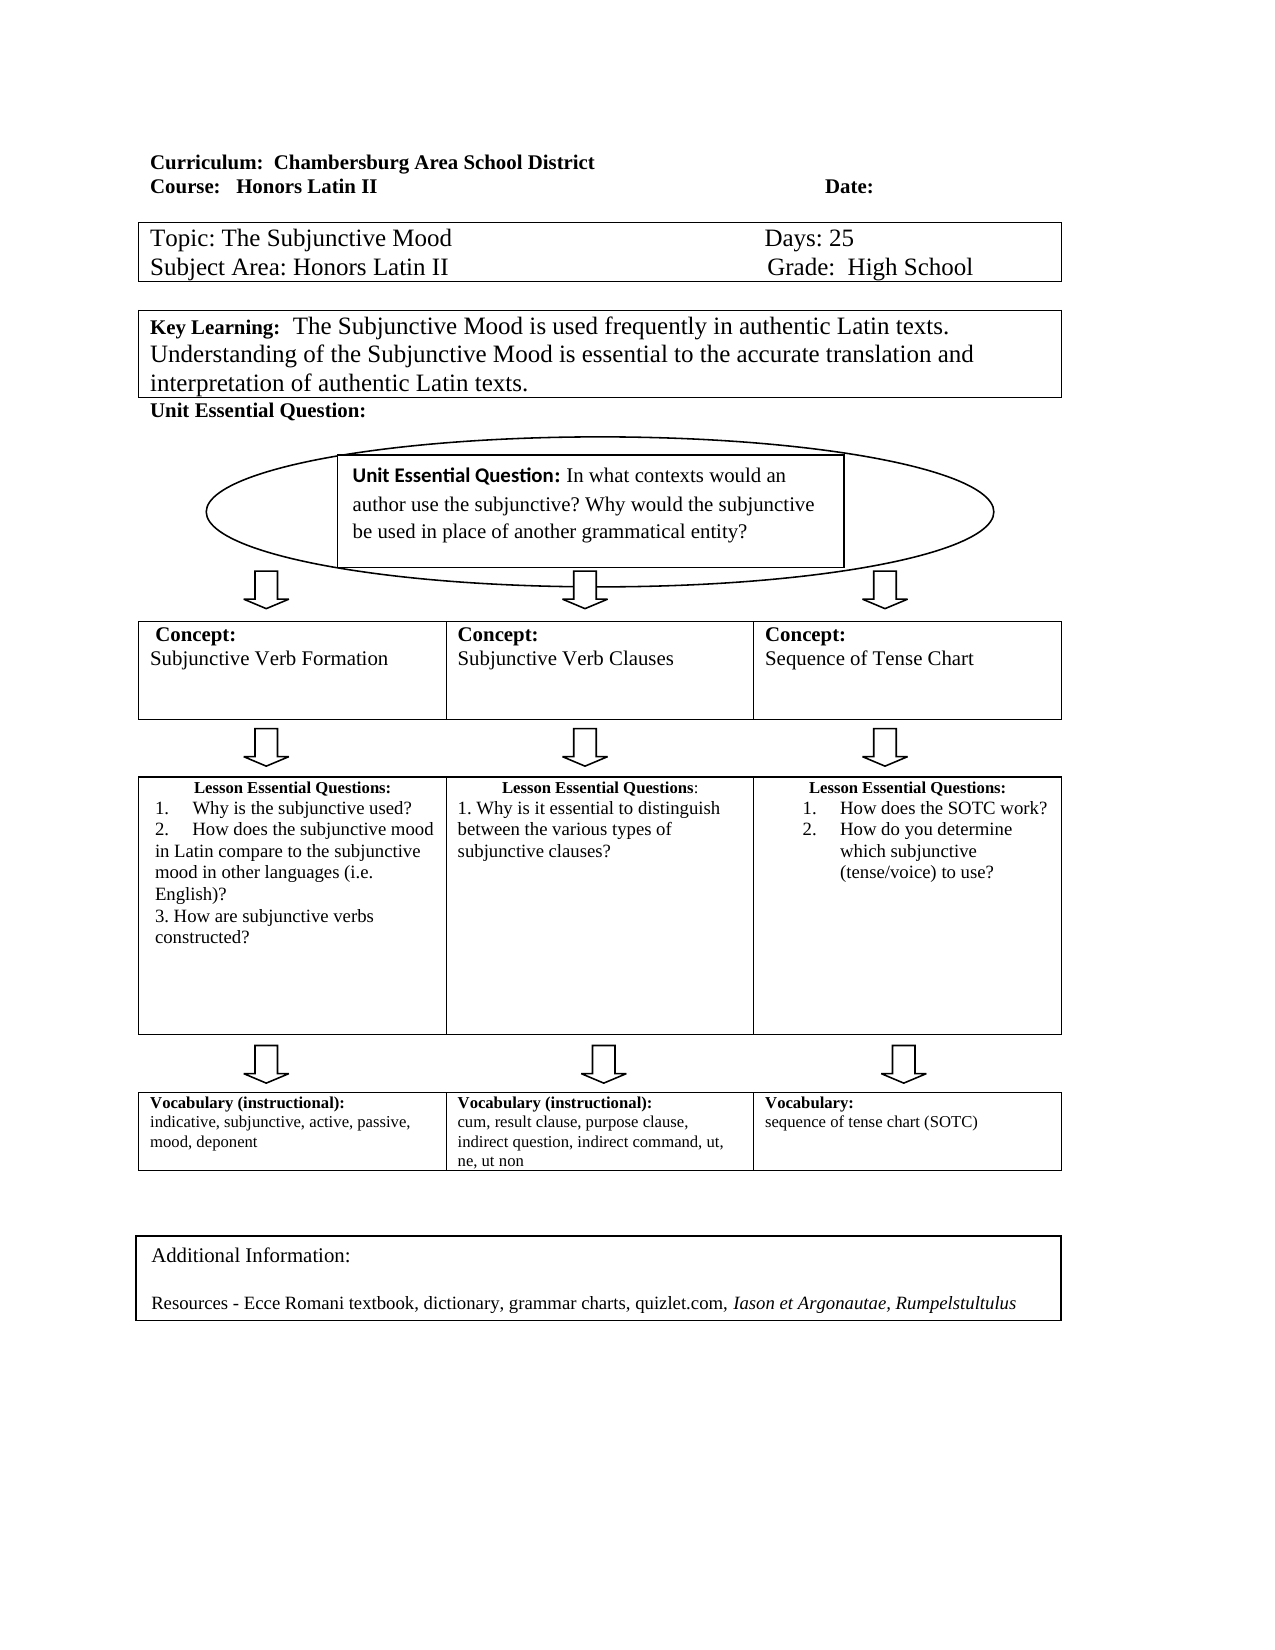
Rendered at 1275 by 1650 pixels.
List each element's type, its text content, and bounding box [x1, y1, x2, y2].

table_header Topic: The Subjunctive Mood Days: 25 Subject Area: Honors Latin II Grade: High School [139, 223, 1061, 281]
table_header Concept: Subjunctive Verb Formation [139, 622, 446, 719]
table_header Concept: Sequence of Tense Chart [754, 622, 1061, 719]
text Curriculum: Chambersburg Area School District [150, 150, 1125, 174]
table_header Vocabulary: sequence of tense chart (SOTC) [754, 1093, 1061, 1170]
table_header Lesson Essential Questions: 1. Why is it essential to distinguish between the various types of subjunctive clauses? [447, 778, 753, 1034]
text Course: Honors Latin II Date: [150, 174, 1125, 198]
table_header Vocabulary (instructional): indicative, subjunctive, active, passive, mood, deponent [139, 1093, 446, 1170]
table_header Key Learning: The Subjunctive Mood is used frequently in authentic Latin texts. Understanding of the Subjunctive Mood is essential to the accurate translation and interpretation of authentic Latin texts. [139, 311, 1061, 397]
table_header Lesson Essential Questions: Why is the subjunctive used? 2. How does the subjunctive mood in Latin compare to the subjunctive mood in other languages (i.e. English)? 3. How are subjunctive verbs constructed? [139, 778, 446, 1034]
table_header Vocabulary (instructional): cum, result clause, purpose clause, indirect question, indirect command, ut, ne, ut non Sulla, Pompey [447, 1093, 753, 1170]
table_header Lesson Essential Questions: How does the SOTC work? How do you determine which subjunctive (tense/voice) to use? [754, 778, 1061, 1034]
table_header Concept: Subjunctive Verb Clauses [447, 622, 753, 719]
text Unit Essential Question: [150, 398, 1125, 422]
